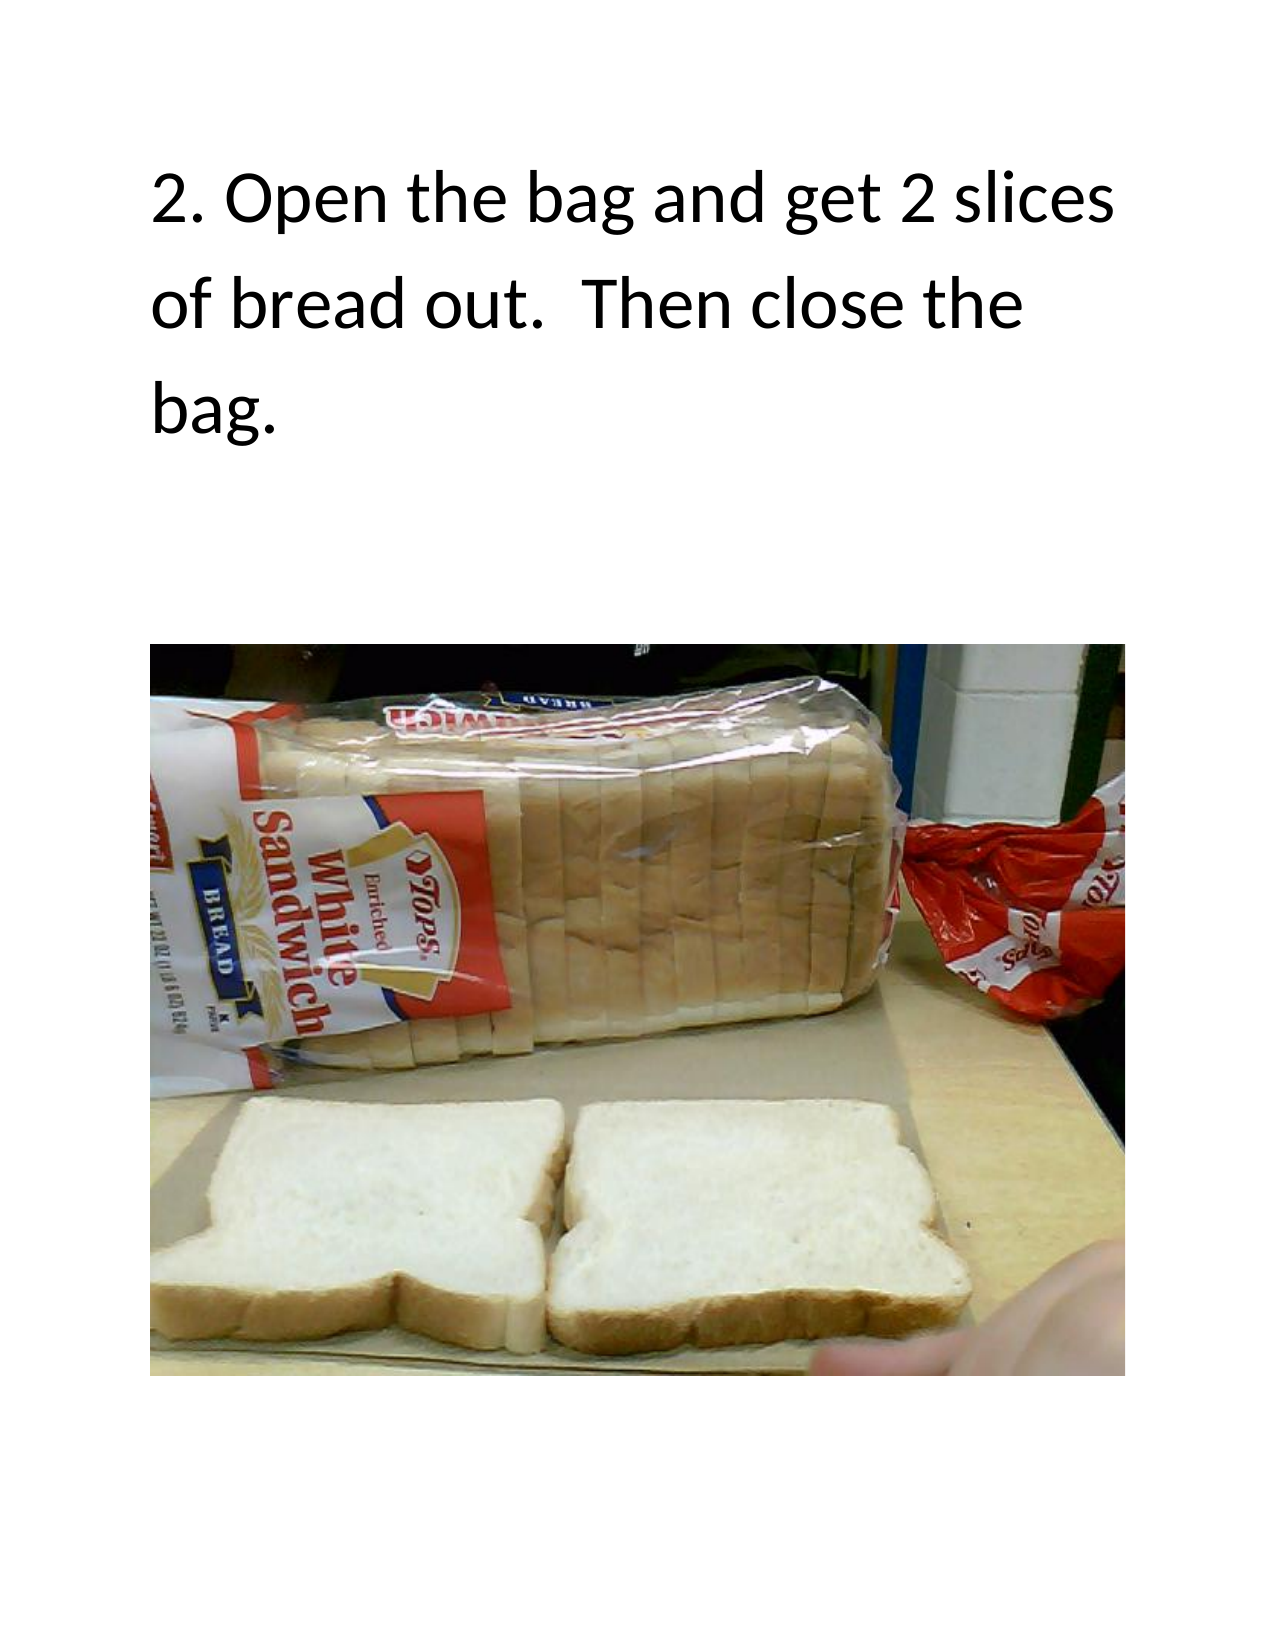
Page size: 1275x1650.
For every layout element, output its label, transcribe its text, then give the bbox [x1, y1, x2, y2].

text 2. Open the bag and get 2 slices of bread out. Then close the bag. [150, 150, 1125, 452]
picture [150, 644, 1125, 1376]
